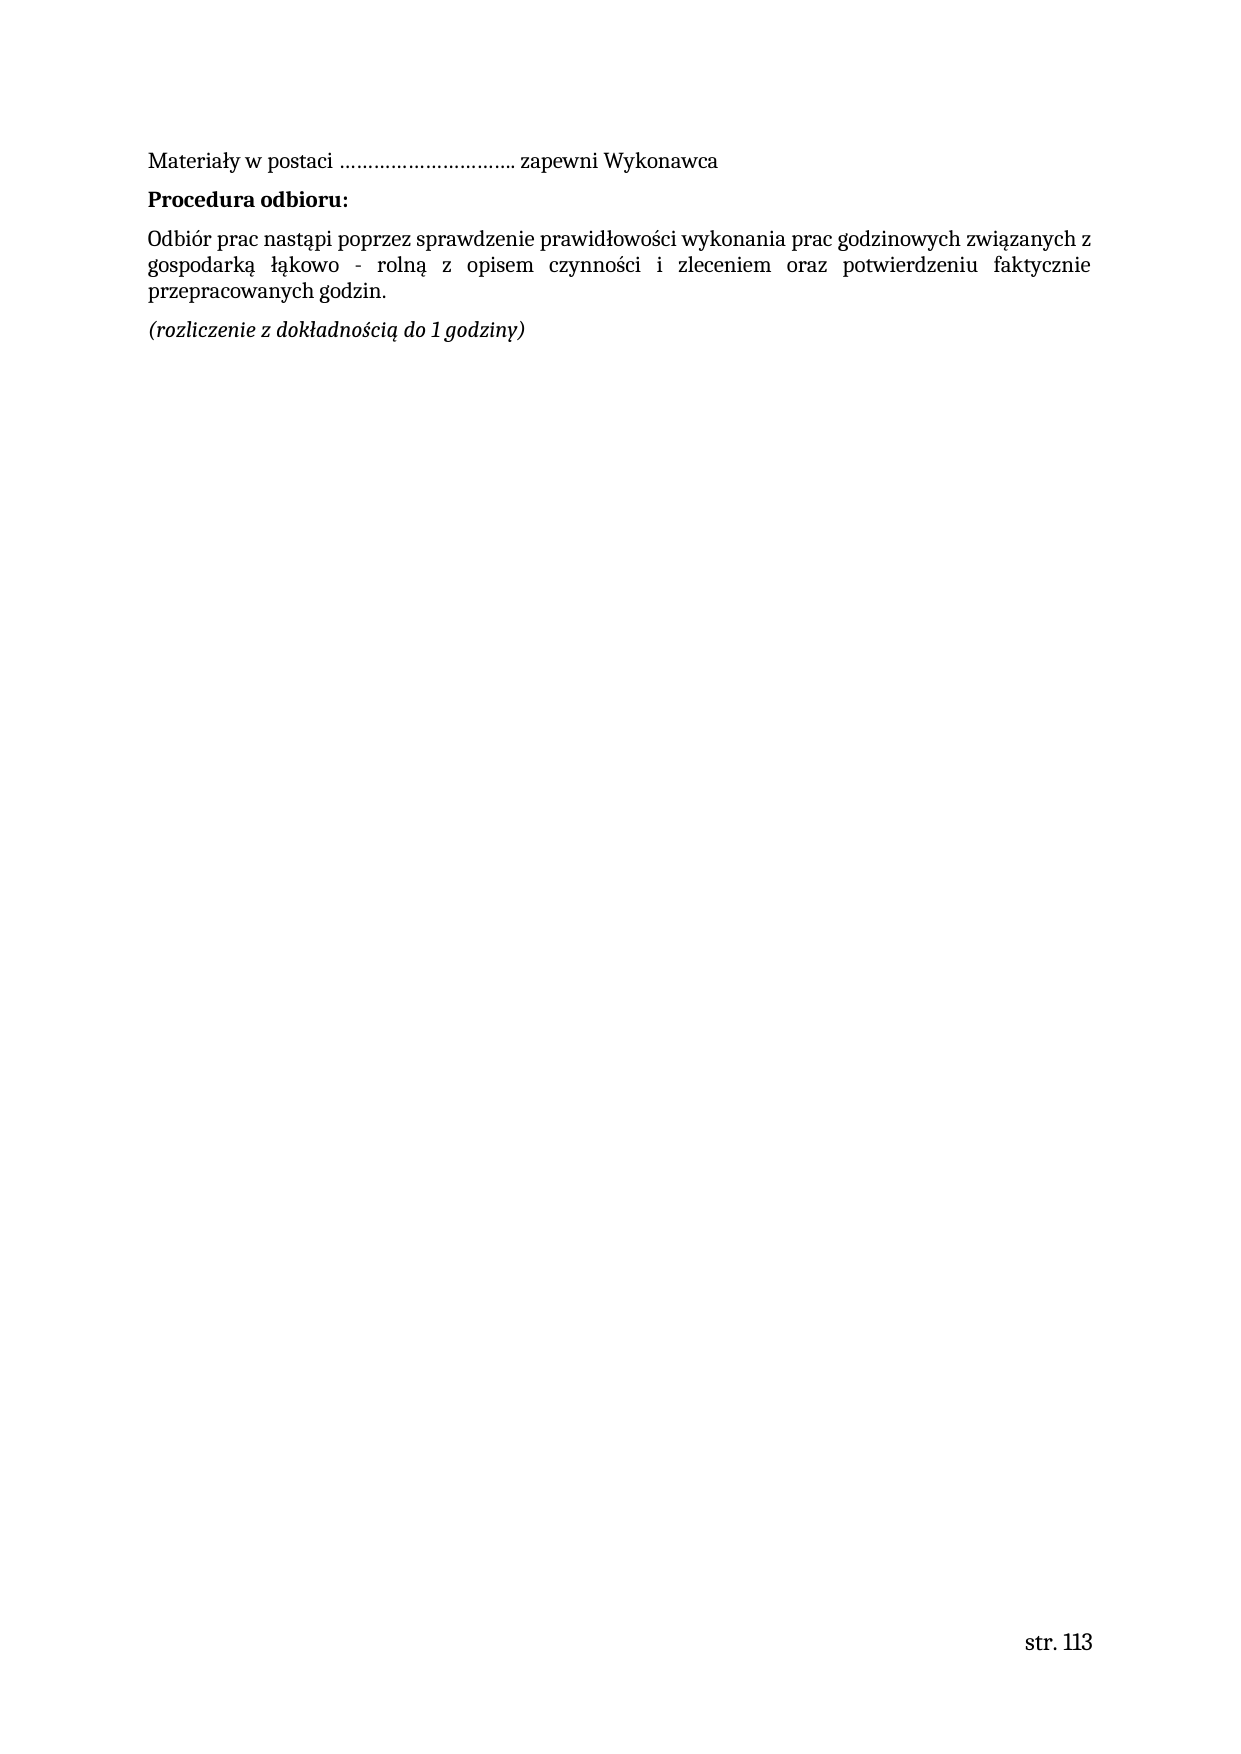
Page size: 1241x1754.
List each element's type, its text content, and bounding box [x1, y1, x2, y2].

text Procedura odbioru: [148, 186, 1093, 213]
text Odbiór prac nastąpi poprzez sprawdzenie prawidłowości wykonania prac godzinowych związanych z gospodarką łąkowo - rolną z opisem czynności i zleceniem oraz potwierdzeniu faktycznie przepracowanych godzin. [148, 225, 1093, 304]
text (rozliczenie z dokładnością do 1 godziny) [148, 317, 1093, 343]
text Materiały w postaci …………………………. zapewni Wykonawca [148, 148, 1093, 174]
